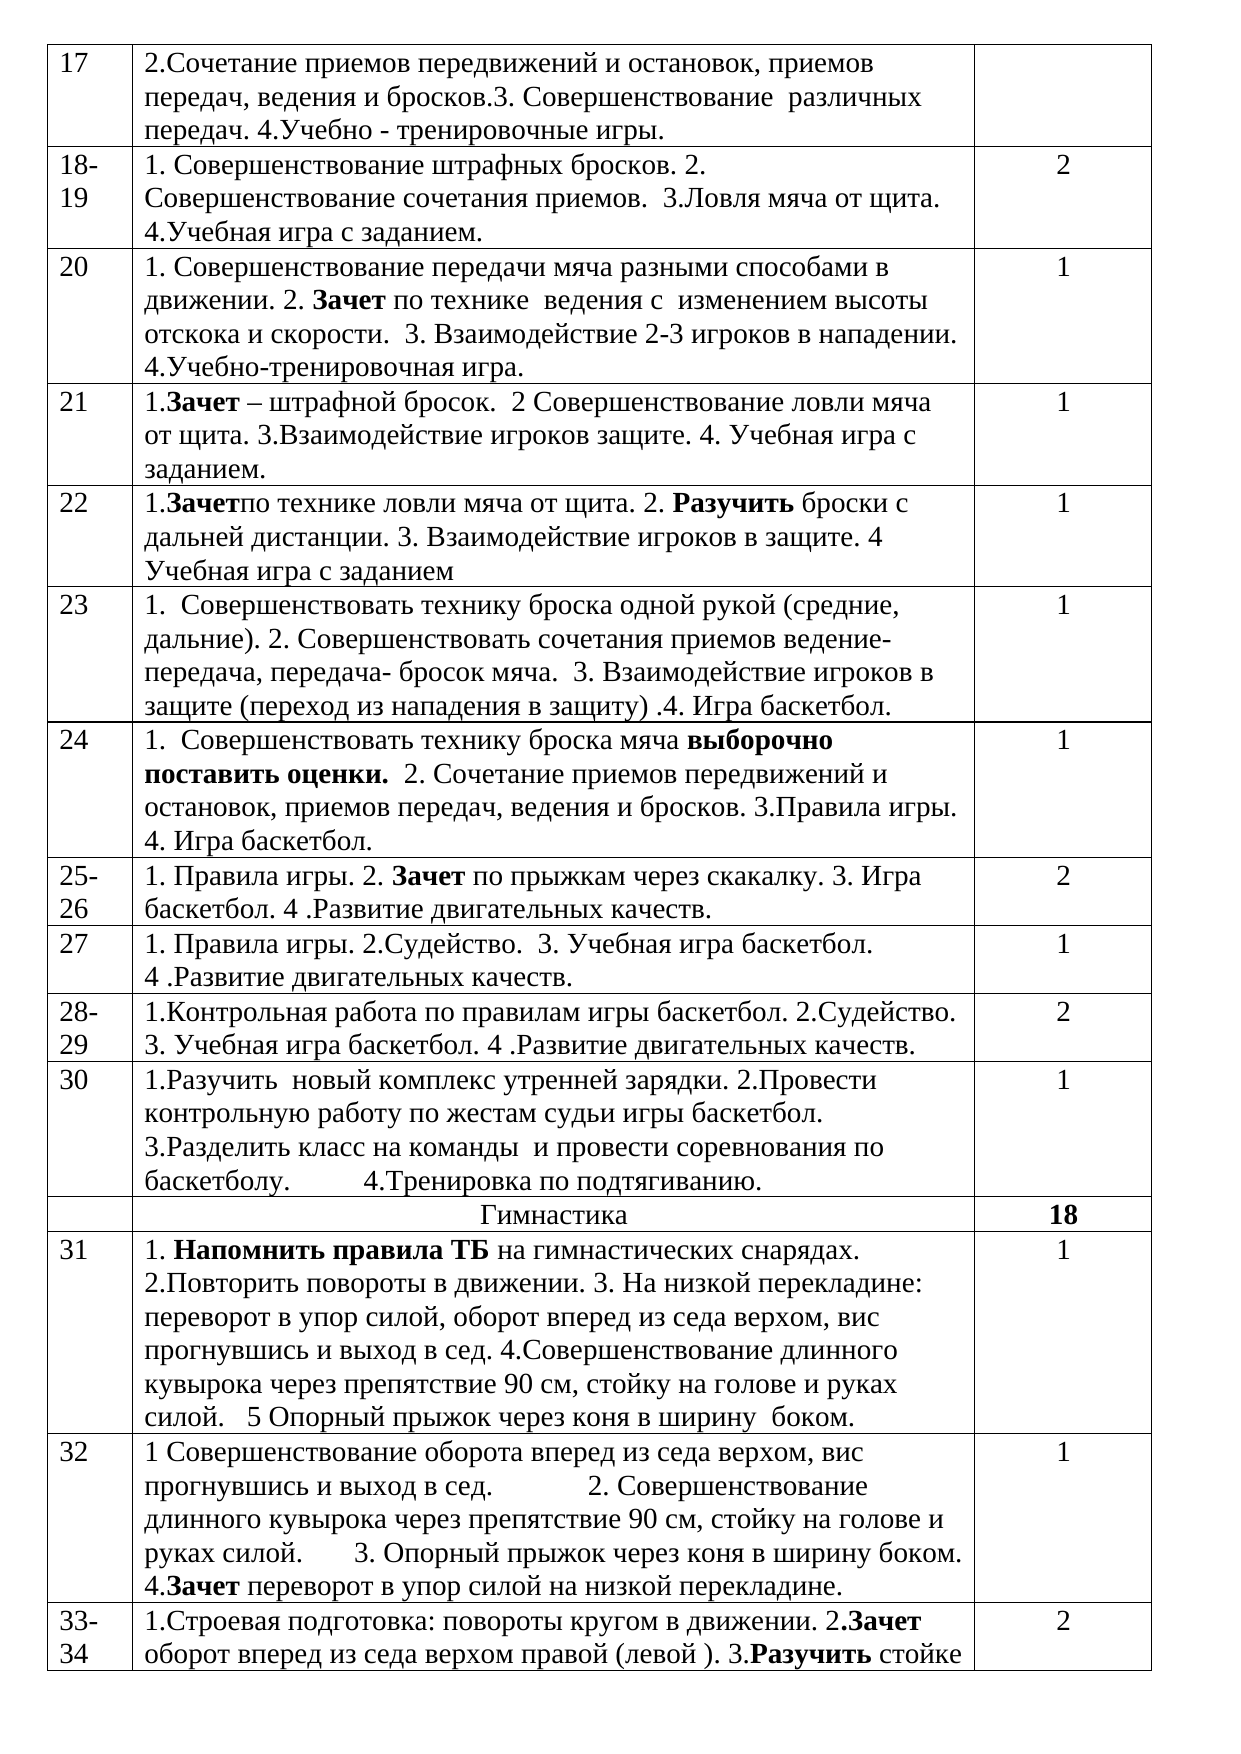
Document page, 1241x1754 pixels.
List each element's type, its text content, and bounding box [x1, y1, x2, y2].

table_cell 1. Совершенствовать технику броска мяча выборочно поставить оценки. 2. Сочетание приемов передвижений и остановок, приемов передач, ведения и бросков. 3.Правила игры. 4. Игра баскетбол. [133, 723, 974, 857]
table_cell 1. Совершенствование штрафных бросков. 2. Совершенствование сочетания приемов. 3.Ловля мяча от щита. 4.Учебная игра с заданием. [133, 147, 974, 248]
table_cell 2 [975, 858, 1151, 925]
table_cell 1 [975, 1434, 1151, 1602]
table_cell 1.Разучить новый комплекс утренней зарядки. 2.Провести контрольную работу по жестам судьи игры баскетбол. 3.Разделить класс на команды и провести соревнования по баскетболу. 4.Тренировка по подтягиванию. [133, 1062, 974, 1196]
table_cell 1. Напомнить правила ТБ на гимнастических снарядах. 2.Повторить повороты в движении. 3. На низкой перекладине: переворот в упор силой, оборот вперед из седа верхом, вис прогнувшись и выход в сед. 4.Совершенствование длинного кувырока через препятствие , стойку на голове и руках силой. 5 Опорный прыжок через коня в ширину боком. [133, 1232, 974, 1433]
table_cell 22 [48, 486, 132, 586]
table_cell 1 [975, 723, 1151, 857]
table_cell 1 [975, 486, 1151, 586]
table_cell 1. Правила игры. 2. Зачет по прыжкам через скакалку. 3. Игра баскетбол. 4 .Развитие двигательных качеств. [133, 858, 974, 925]
table_cell 1 [975, 1232, 1151, 1433]
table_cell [133, 1603, 974, 1670]
table_cell 30 [48, 1062, 132, 1196]
table_cell 18 [975, 1197, 1151, 1231]
table_cell 21 [48, 384, 132, 484]
table_cell 1. Совершенствование передачи мяча разными способами в движении. 2. Зачет по технике ведения с изменением высоты отскока и скорости. 3. Взаимодействие 2-3 игроков в нападении. 4.Учебно-тренировочная игра. [133, 249, 974, 383]
table_cell 25-26 [48, 858, 132, 925]
table_cell 18-19 [48, 147, 132, 248]
table_cell 1 [975, 926, 1151, 993]
table_cell 1.Контрольная работа по правилам игры баскетбол. 2.Судейство. 3. Учебная игра баскетбол. 4 .Развитие двигательных качеств. [133, 994, 974, 1061]
table_cell [48, 1197, 132, 1231]
table_cell 2 [975, 45, 1151, 146]
table_cell 24 [48, 723, 132, 857]
table_cell 1 [975, 1062, 1151, 1196]
table_cell 2 [975, 147, 1151, 248]
table_cell 32 [48, 1434, 132, 1602]
table_cell 1 Совершенствование оборота вперед из седа верхом, вис прогнувшись и выход в сед. 2. Совершенствование длинного кувырока через препятствие , стойку на голове и руках силой. 3. Опорный прыжок через коня в ширину боком. 4.Зачет переворот в упор силой на низкой перекладине. [133, 1434, 974, 1602]
table_cell 1 [975, 587, 1151, 721]
table_cell 16-17 [48, 45, 132, 146]
table_cell 27 [48, 926, 132, 993]
table_cell 28-29 [48, 994, 132, 1061]
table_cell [133, 45, 974, 146]
table_cell 1. Правила игры. 2.Судейство. 3. Учебная игра баскетбол. 4 .Развитие двигательных качеств. [133, 926, 974, 993]
table_cell 2 [975, 994, 1151, 1061]
table_cell 20 [48, 249, 132, 383]
table_cell 1.Зачетпо технике ловли мяча от щита. 2. Разучить броски с дальней дистанции. 3. Взаимодействие игроков в защите. 4 Учебная игра с заданием [133, 486, 974, 586]
table_cell 1 [975, 384, 1151, 484]
table_cell 23 [48, 587, 132, 721]
table_cell 1.Зачет – штрафной бросок. 2 Совершенствование ловли мяча от щита. 3.Взаимодействие игроков защите. 4. Учебная игра с заданием. [133, 384, 974, 484]
table_cell 33-34 [48, 1603, 132, 1670]
table_cell Гимнастика [133, 1197, 974, 1231]
table_cell 1 [975, 249, 1151, 383]
table_cell 31 [48, 1232, 132, 1433]
table_cell 1. Совершенствовать технику броска одной рукой (средние, дальние). 2. Совершенствовать сочетания приемов ведение-передача, передача- бросок мяча. 3. Взаимодействие игроков в защите (переход из нападения в защиту) .4. Игра баскетбол. [133, 587, 974, 721]
table_cell 2 [975, 1603, 1151, 1670]
